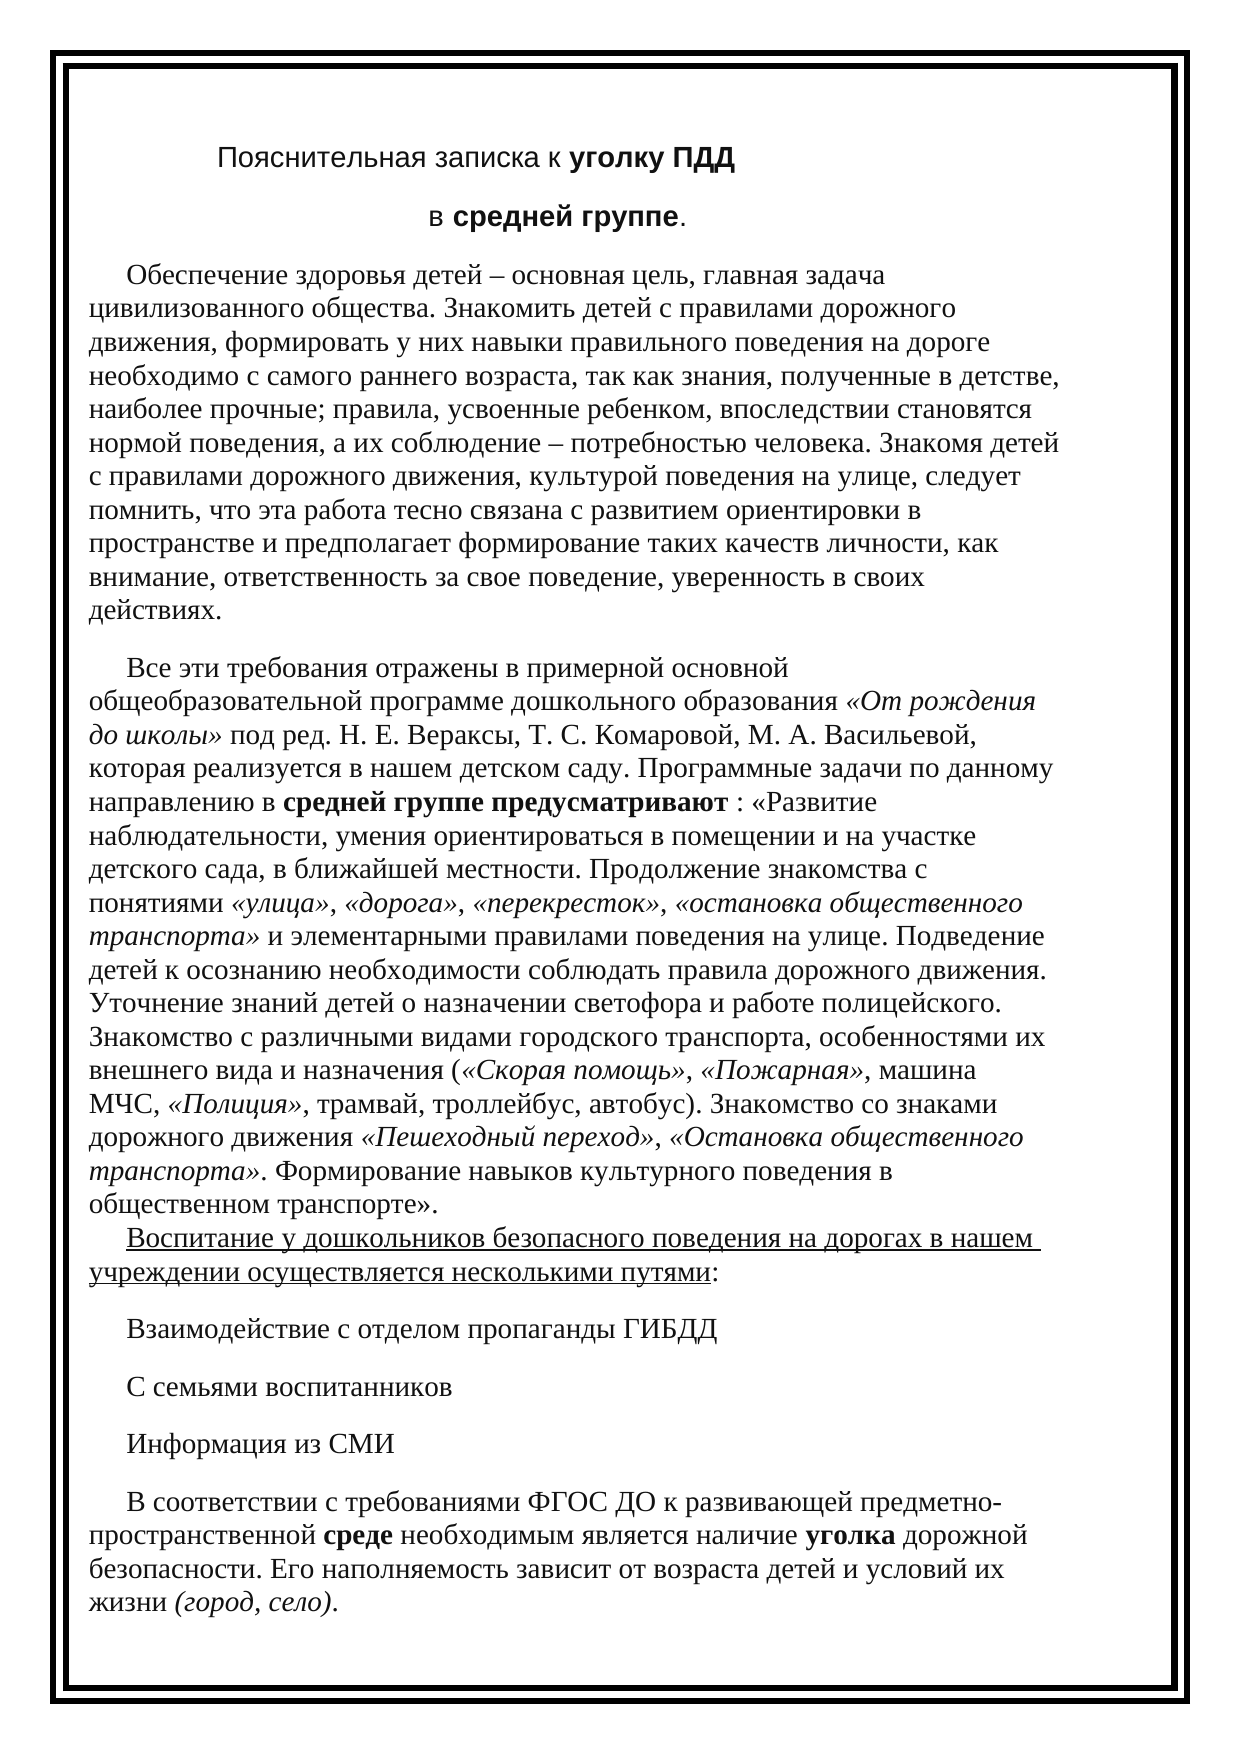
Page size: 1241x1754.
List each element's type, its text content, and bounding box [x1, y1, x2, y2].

text С семьями воспитанников [88, 1369, 1063, 1402]
text Обеспечение здоровья детей – основная цель, главная задача цивилизованного общества. Знакомить детей с правилами дорожного движения, формировать у них навыки правильного поведения на дороге необходимо с самого раннего возраста, так как знания, полученные в детстве, наиболее прочные; правила, усвоенные ребенком, впоследствии становятся нормой поведения, а их соблюдение – потребностью человека. Знакомя детей с правилами дорожного движения, культурой поведения на улице, следует помнить, что эта работа тесно связана с развитием ориентировки в пространстве и предполагает формирование таких качеств личности, как внимание, ответственность за свое поведение, уверенность в своих действиях. [88, 257, 1063, 626]
text Информация из СМИ [88, 1426, 1063, 1460]
text в средней группе. [88, 199, 1063, 233]
text Взаимодействие с отделом пропаганды ГИБДД [88, 1311, 1063, 1345]
text Пояснительная записка к уголку ПДД [88, 118, 1063, 174]
text В соответствии с требованиями ФГОС ДО к развивающей предметно-пространственной среде необходимым является наличие уголка дорожной безопасности. Его наполняемость зависит от возраста детей и условий их жизни (город, село). [88, 1484, 1063, 1618]
text Все эти требования отражены в примерной основной общеобразовательной программе дошкольного образования «От рождения до школы» под ред. Н. Е. Вераксы, Т. С. Комаровой, М. А. Васильевой, которая реализуется в нашем детском саду. Программные задачи по данному направлению в средней группе предусматривают : «Развитие наблюдательности, умения ориентироваться в помещении и на участке детского сада, в ближайшей местности. Продолжение знакомства с понятиями «улица», «дорога», «перекресток», «остановка общественного транспорта» и элементарными правилами поведения на улице. Подведение детей к осознанию необходимости соблюдать правила дорожного движения. Уточнение знаний детей о назначении светофора и работе полицейского. Знакомство с различными видами городского транспорта, особенностями их внешнего вида и назначения («Скорая помощь», «Пожарная», машина МЧС, «Полиция», трамвай, троллейбус, автобус). Знакомство со знаками дорожного движения «Пешеходный переход», «Остановка общественного транспорта». Формирование навыков культурного поведения в общественном транспорте». [88, 650, 1063, 1220]
text Воспитание у дошкольников безопасного поведения на дорогах в нашем учреждении осуществляется несколькими путями: [88, 1220, 1063, 1287]
